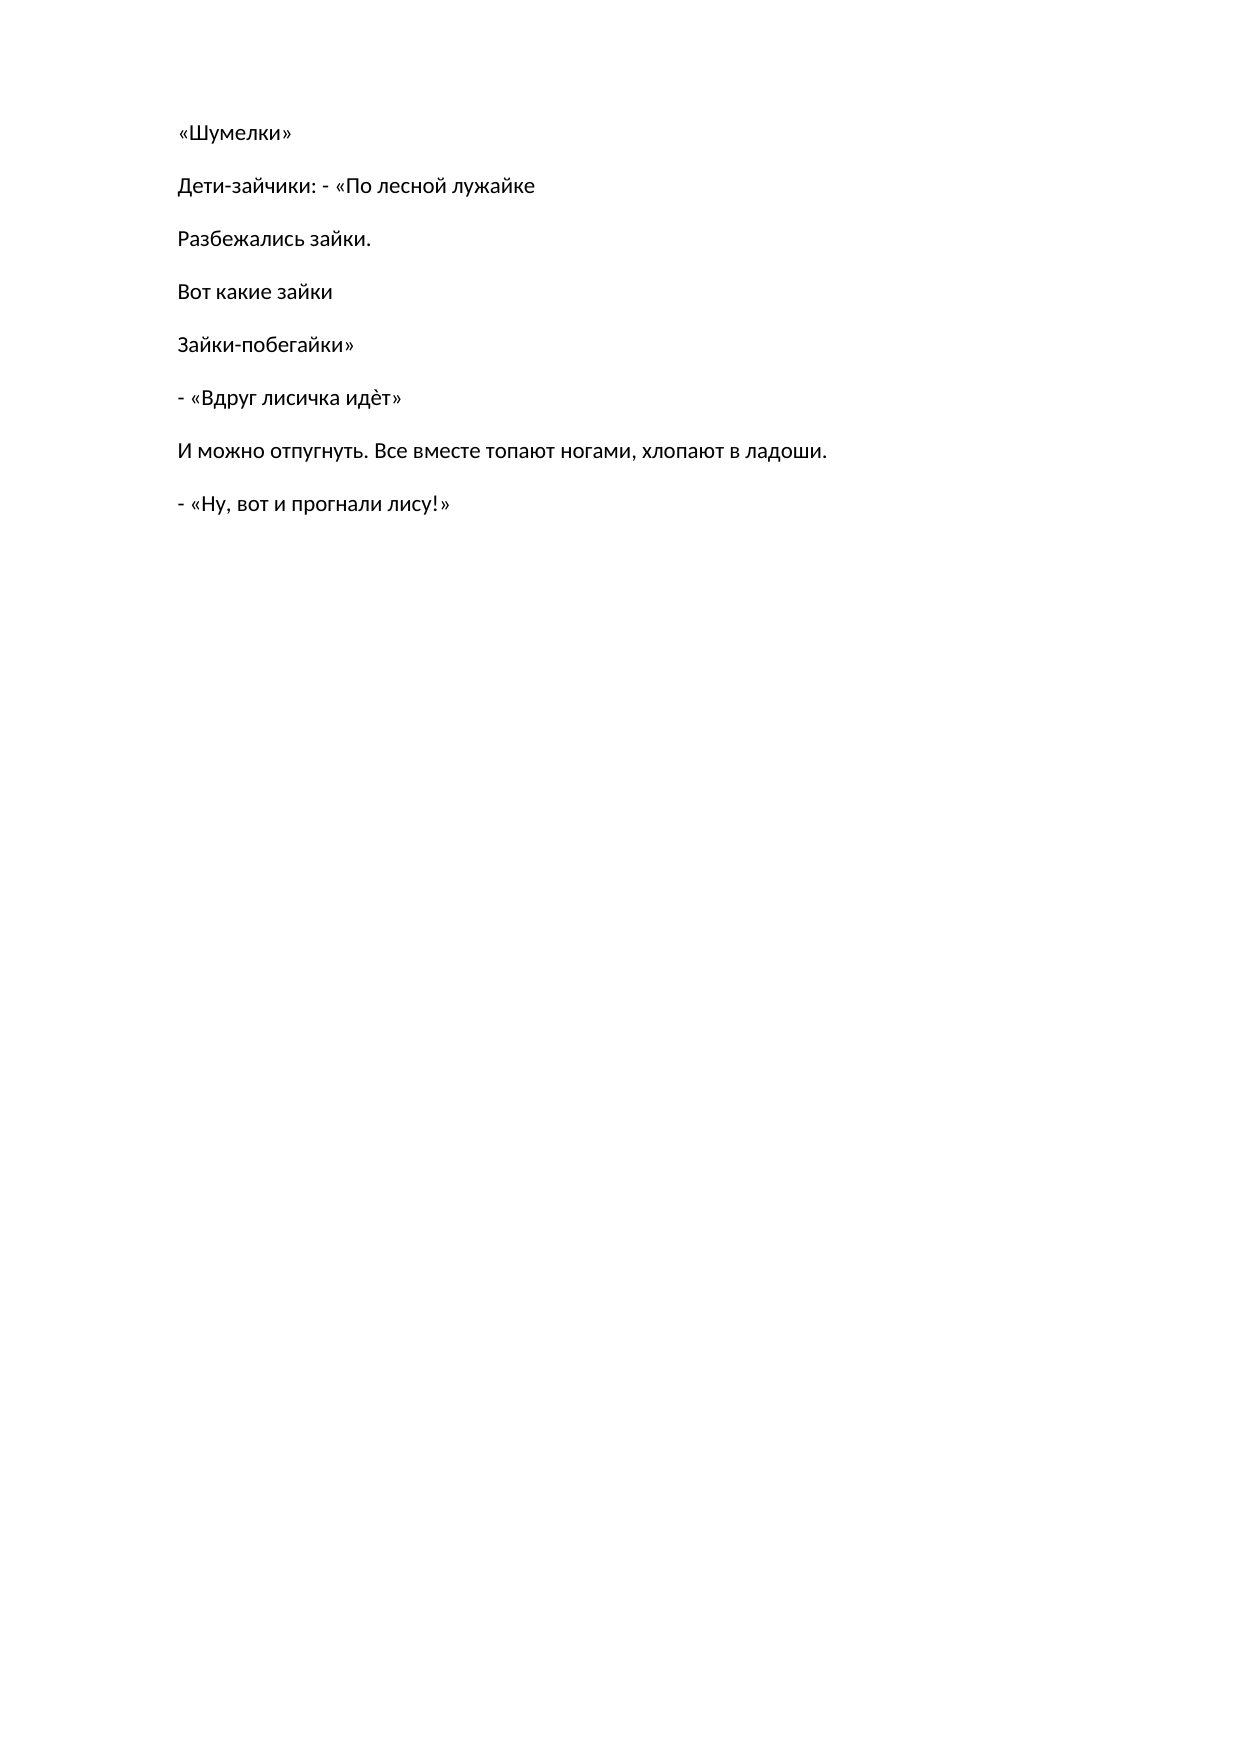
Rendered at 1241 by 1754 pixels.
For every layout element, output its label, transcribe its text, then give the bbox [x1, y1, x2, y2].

text - «Ну, вот и прогнали лису!» [177, 489, 1152, 517]
text «Шумелки» [177, 118, 1152, 146]
text Зайки-побегайки» [177, 330, 1152, 358]
text Разбежались зайки. [177, 224, 1152, 252]
text Вот какие зайки [177, 277, 1152, 305]
text Дети-зайчики: - «По лесной лужайке [177, 171, 1152, 199]
text - «Вдруг лисичка идѐт» [177, 383, 1152, 411]
text И можно отпугнуть. Все вместе топают ногами, хлопают в ладоши. [177, 436, 1152, 464]
